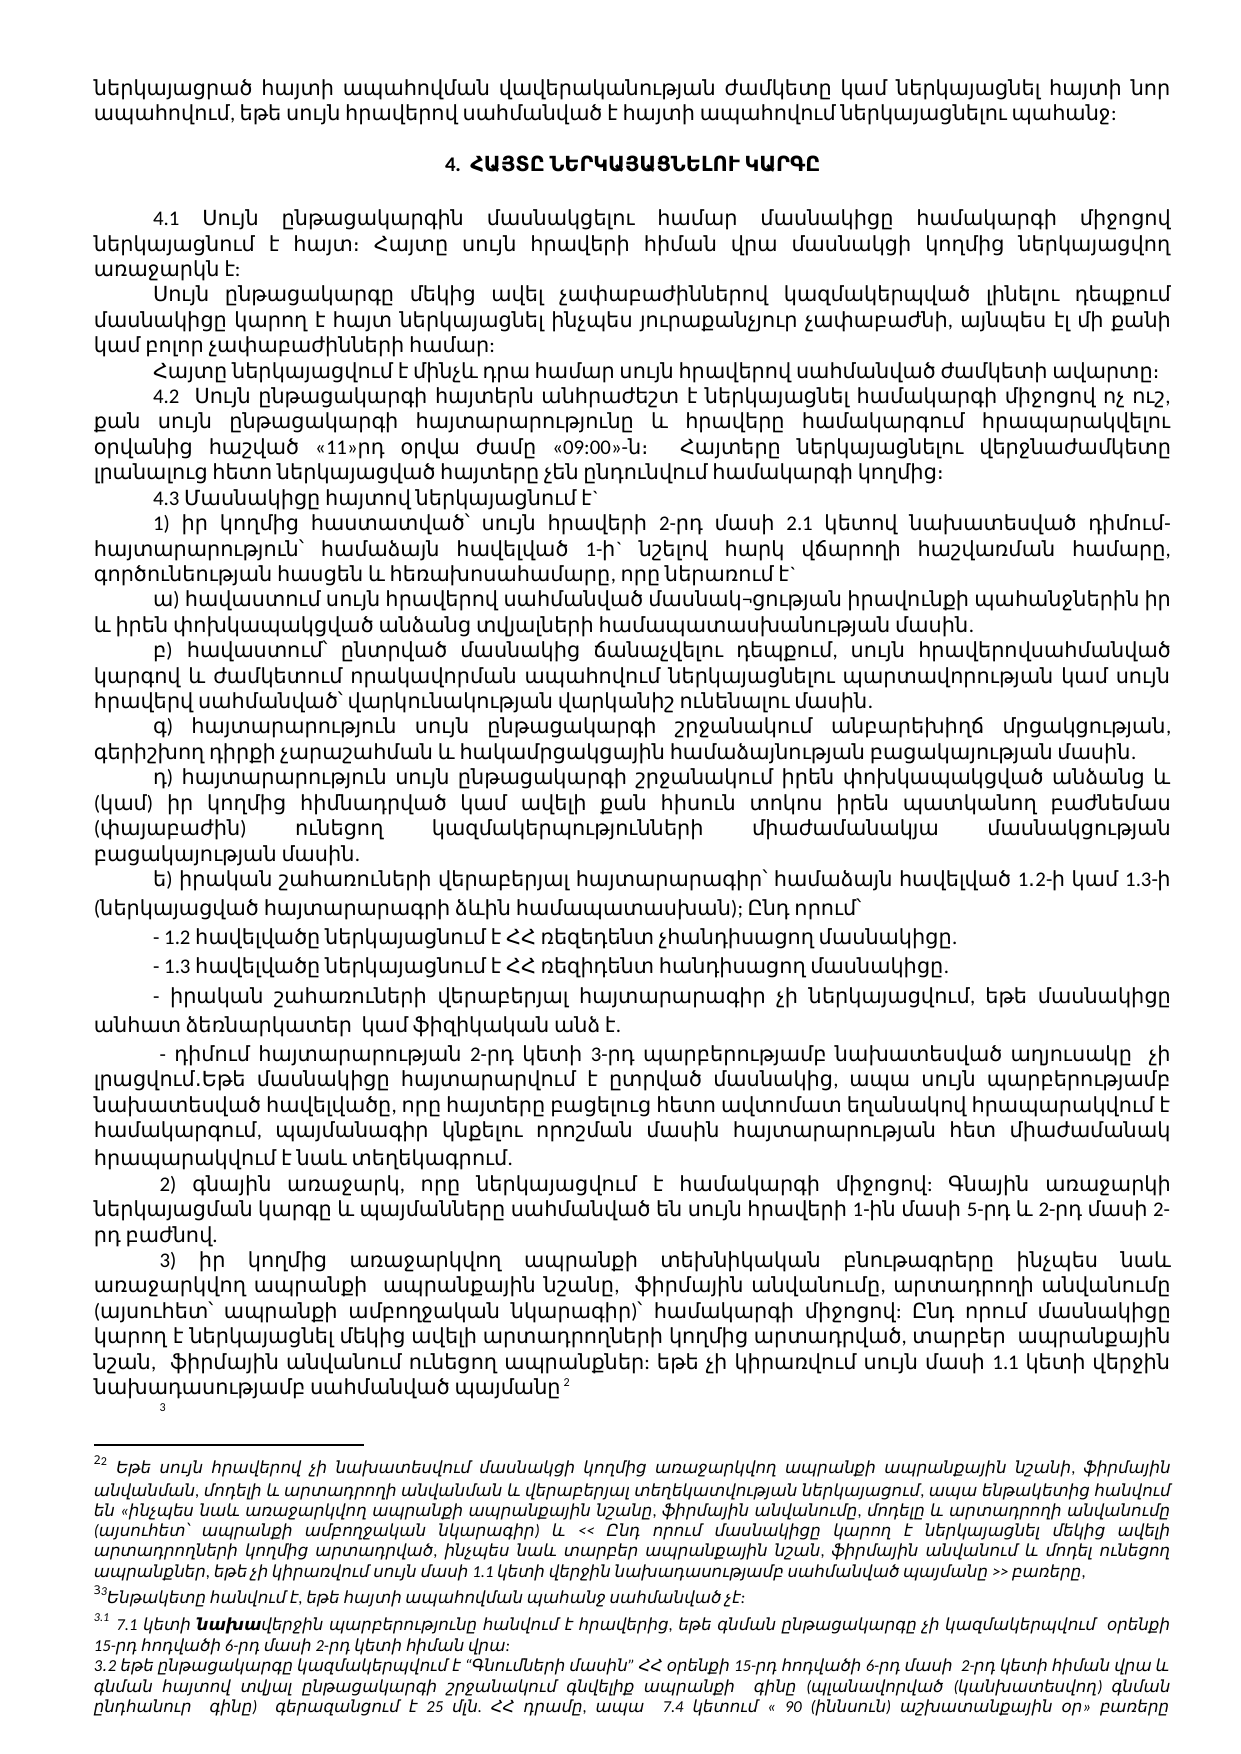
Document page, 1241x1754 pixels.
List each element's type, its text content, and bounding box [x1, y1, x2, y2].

text 1) իր կողմից հաստատված՝ սույն հրավերի 2-րդ մասի 2.1 կետով նախատեսված դիմում-հայտարարություն՝ համաձայն հավելված 1-ի` նշելով հարկ վճարողի հաշվառման համարը, գործունեության հասցեն և հեռախոսահամարը, որը ներառում է` [94, 510, 1171, 587]
text ա) հավաստում սույն հրավերով սահմանված մասնակ¬ցության իրավունքի պահանջներին իր և իրեն փոխկապակցված անձանց տվյալների համապատասխանության մասին. [94, 587, 1171, 637]
text - 1.2 հավելվածը ներկայացնում է ՀՀ ռեզեդենտ չհանդիսացող մասնակիցը. [94, 924, 1171, 950]
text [94, 75, 1171, 126]
text 3) իր կողմից առաջարկվող ապրանքի տեխնիկական բնութագրերը ինչպես նաև առաջարկվող ապրանքի ապրանքային նշանը, ֆիրմային անվանումը, արտադրողի անվանումը (այսուհետ՝ ապրանքի ամբողջական նկարագիր)՝ համակարգի միջոցով: Ընդ որում մասնակիցը կարող է ներկայացնել մեկից ավելի արտադրողների կողմից արտադրված, տարբեր ապրանքային նշան, ֆիրմային անվանում ունեցող ապրանքներ: եթե չի կիրառվում սույն մասի 1.1 կետի վերջին նախադասությամբ սահմանված պայմանը 2 [94, 1247, 1171, 1400]
text - դիմում հայտարարության 2-րդ կետի 3-րդ պարբերությամբ նախատեսված աղյուսակը չի լրացվում․Եթե մասնակիցը հայտարարվում է ըտրված մասնակից, ապա սույն պարբերությամբ նախատեսված հավելվածը, որը հայտերը բացելուց հետո ավտոմատ եղանակով հրապարակվում է համակարգում, պայմանագիր կնքելու որոշման մասին հայտարարության հետ միաժամանակ հրապարակվում է նաև տեղեկագրում. [94, 1041, 1171, 1171]
text - իրական շահառուների վերաբերյալ հայտարարագիր չի ներկայացվում, եթե մասնակիցը անհատ ձեռնարկատեր կամ ֆիզիկական անձ է. [94, 983, 1171, 1037]
text - 1.3 հավելվածը ներկայացնում է ՀՀ ռեզիդենտ հանդիսացող մասնակիցը. [94, 954, 1171, 979]
text ե) իրական շահառուների վերաբերյալ հայտարարագիր՝ համաձայն հավելված 1․2-ի կամ 1.3-ի (ներկայացված հայտարարագրի ձևին համապատասխան); Ընդ որում՝ [94, 866, 1171, 921]
text բ) հավաստում՝ ընտրված մասնակից ճանաչվելու դեպքում, սույն հրավերովսահմանված կարգով և ժամկետում որակավորման ապահովում ներկայացնելու պարտավորության կամ սույն հրավերվ սահմանված՝ վարկունակության վարկանիշ ունենալու մասին. [94, 637, 1171, 714]
text դ) հայտարարություն սույն ընթացակարգի շրջանակում իրեն փոխկապակցված անձանց և (կամ) իր կողմից հիմնադրված կամ ավելի քան հիսուն տոկոս իրեն պատկանող բաժնեմաս (փայաբաժին) ունեցող կազմակերպությունների միաժամանակյա մասնակցության բացակայության մասին. [94, 764, 1171, 866]
text 4.2 Սույն ընթացակարգի հայտերն անհրաժեշտ է ներկայացնել համակարգի միջոցով ոչ ուշ, քան սույն ընթացակարգի հայտարարությունը և հրավերը համակարգում հրապարակվելու օրվանից հաշված «11»րդ օրվա ժամը «09:00»-ն։ Հայտերը ներկայացնելու վերջնաժամկետը լրանալուց հետո ներկայացված հայտերը չեն ընդունվում համակարգի կողմից։ [94, 383, 1171, 485]
text 2) գնային առաջարկ, որը ներկայացվում է համակարգի միջոցով: Գնային առաջարկի ներկայացման կարգը և պայմանները սահմանված են սույն հրավերի 1-ին մասի 5-րդ և 2-րդ մասի 2-րդ բաժնով. [94, 1171, 1171, 1247]
text Հայտը ներկայացվում է մինչև դրա համար սույն հրավերով սահմանված ժամկետի ավարտը։ [94, 358, 1171, 383]
text 3 [94, 1400, 1171, 1425]
text Սույն ընթացակարգը մեկից ավել չափաբաժիններով կազմակերպված լինելու դեպքում մասնակիցը կարող է հայտ ներկայացնել ինչպես յուրաքանչյուր չափաբաժնի, այնպես էլ մի քանի կամ բոլոր չափաբաժինների համար: [94, 282, 1171, 358]
text 4.1 Սույն ընթացակարգին մասնակցելու համար մասնակիցը համակարգի միջոցով ներկայացնում է հայտ։ Հայտը սույն հրավերի հիման վրա մասնակցի կողմից ներկայացվող առաջարկն է: [94, 205, 1171, 282]
text գ) հայտարարություն սույն ընթացակարգի շրջանակում անբարեխիղճ մրցակցության, գերիշխող դիրքի չարաշահման և հակամրցակցային համաձայնության բացակայության մասին. [94, 714, 1171, 764]
text 4.3 Մասնակիցը հայտով ներկայացնում է` [94, 485, 1171, 510]
text 4. ՀԱՅՏԸ ՆԵՐԿԱՅԱՑՆԵԼՈՒ ԿԱՐԳԸ [94, 151, 1171, 177]
